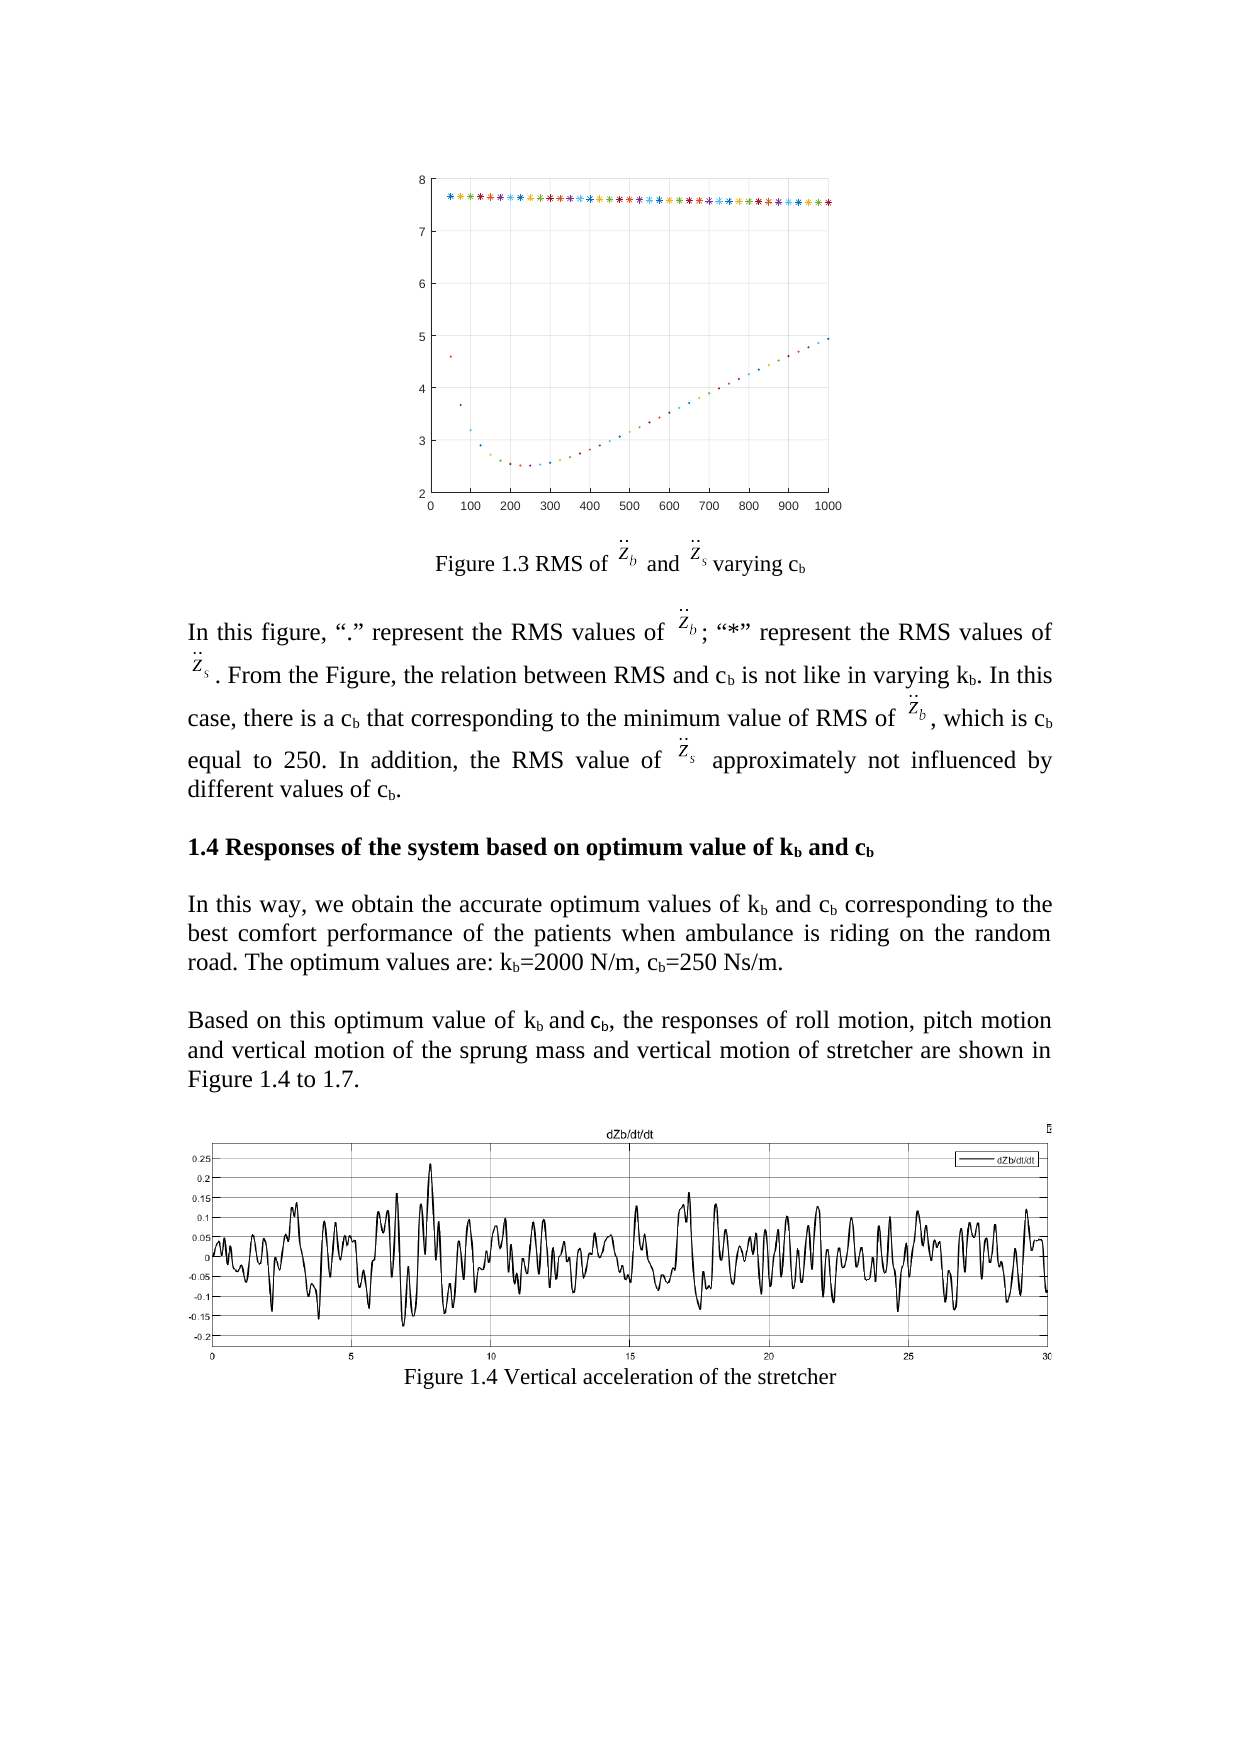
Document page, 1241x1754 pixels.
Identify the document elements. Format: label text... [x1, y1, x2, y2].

list Based on this optimum value of kb and cb, the responses of roll motion, pitch motion and vertical motion of the sprung mass and vertical motion of stretcher are shown in Figure 1.4 to 1.7. [187, 1004, 1053, 1094]
text In this way, we obtain the accurate optimum values of kb and cb corresponding to the best comfort performance of the patients when ambulance is riding on the random road. The optimum values are: kb=2000 N/m, cb=250 Ns/m. [187, 889, 1053, 976]
picture [188, 1124, 1052, 1364]
text Figure 1.3 RMS of and varying cb [187, 534, 1053, 576]
text In this figure, “.” represent the RMS values of ; “*” represent the RMS values of . From the Figure, the relation between RMS and cb is not like in varying kb. In this case, there is a cb that corresponding to the minimum value of RMS of , which is cb equal to 250. In addition, the RMS value of approximately not influenced by different values of cb. [187, 603, 1053, 803]
list Responses of the system based on optimum value of kb and cb [187, 832, 1053, 861]
list Figure 1.4 Vertical acceleration of the stretcher [187, 1363, 1053, 1389]
